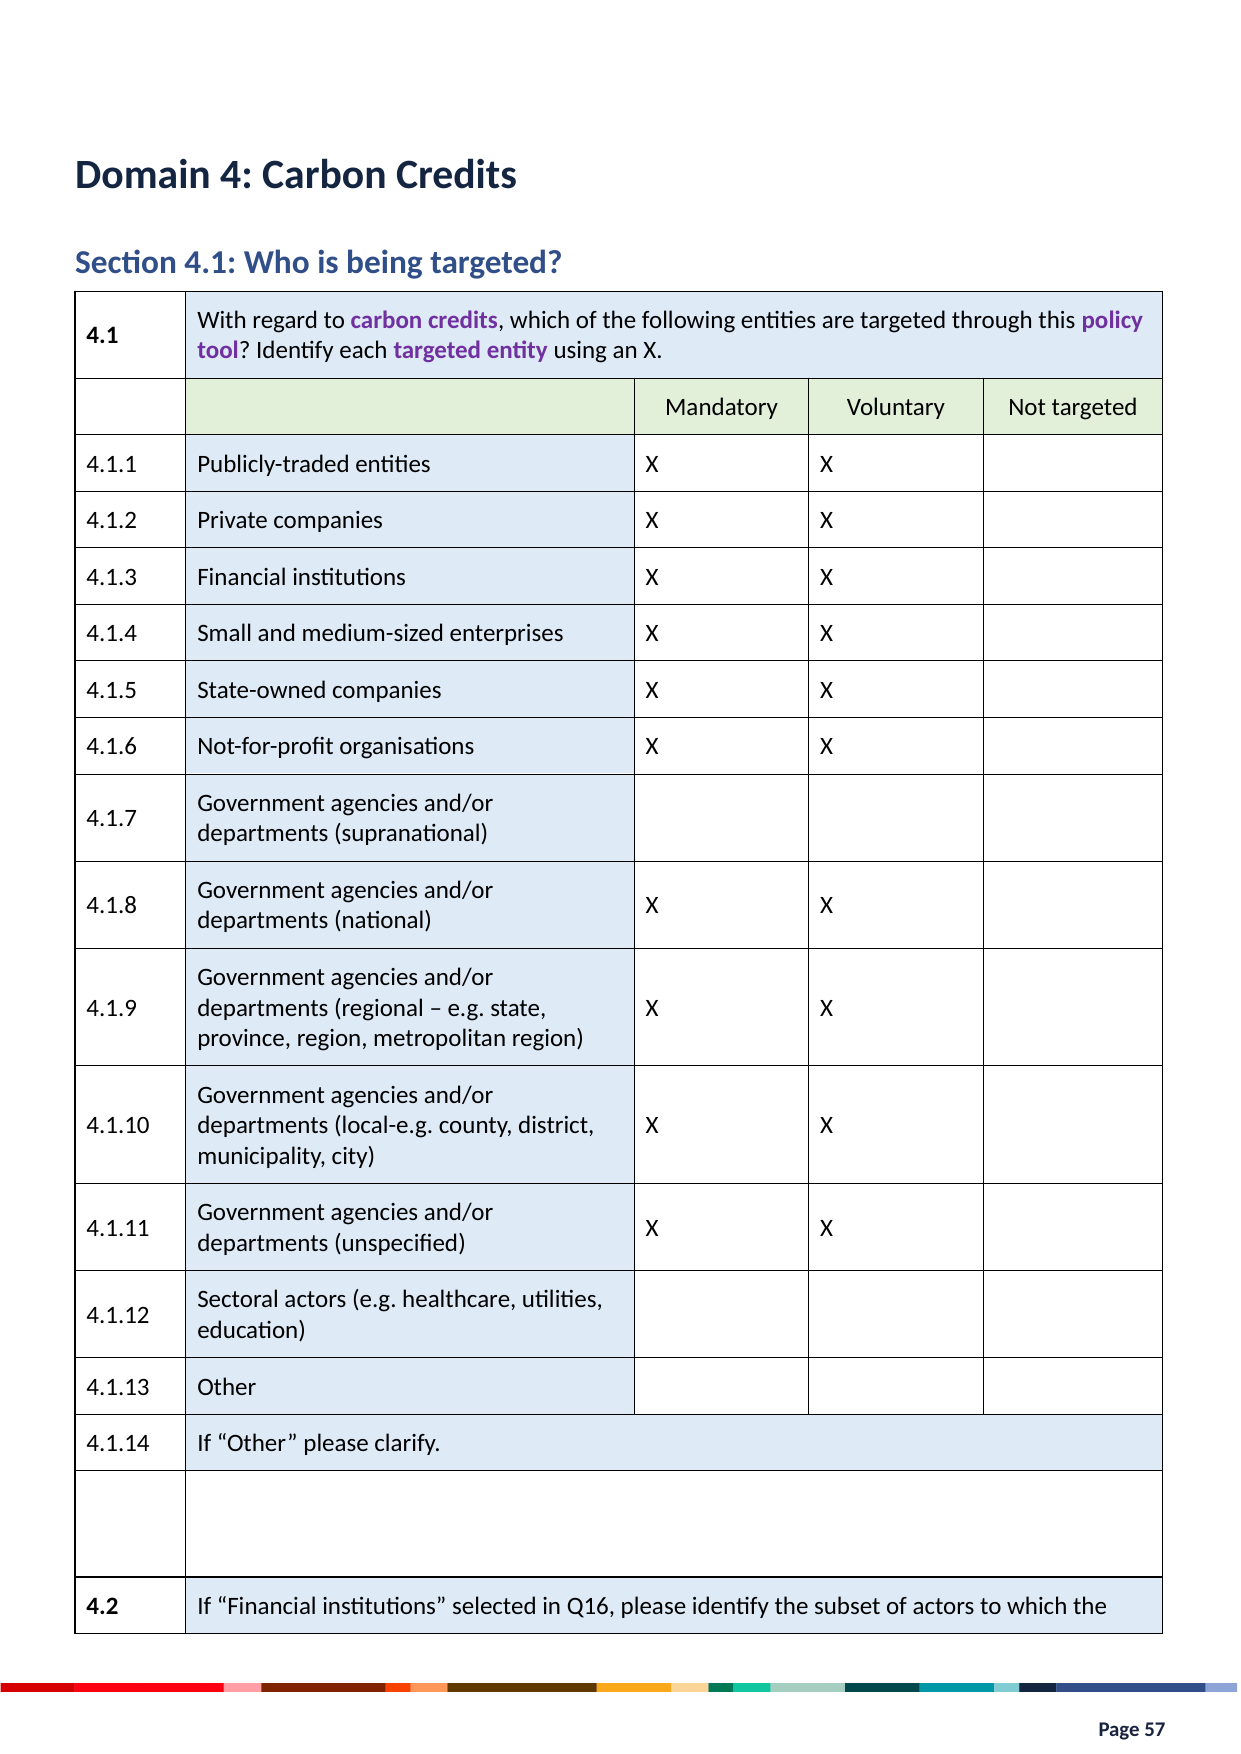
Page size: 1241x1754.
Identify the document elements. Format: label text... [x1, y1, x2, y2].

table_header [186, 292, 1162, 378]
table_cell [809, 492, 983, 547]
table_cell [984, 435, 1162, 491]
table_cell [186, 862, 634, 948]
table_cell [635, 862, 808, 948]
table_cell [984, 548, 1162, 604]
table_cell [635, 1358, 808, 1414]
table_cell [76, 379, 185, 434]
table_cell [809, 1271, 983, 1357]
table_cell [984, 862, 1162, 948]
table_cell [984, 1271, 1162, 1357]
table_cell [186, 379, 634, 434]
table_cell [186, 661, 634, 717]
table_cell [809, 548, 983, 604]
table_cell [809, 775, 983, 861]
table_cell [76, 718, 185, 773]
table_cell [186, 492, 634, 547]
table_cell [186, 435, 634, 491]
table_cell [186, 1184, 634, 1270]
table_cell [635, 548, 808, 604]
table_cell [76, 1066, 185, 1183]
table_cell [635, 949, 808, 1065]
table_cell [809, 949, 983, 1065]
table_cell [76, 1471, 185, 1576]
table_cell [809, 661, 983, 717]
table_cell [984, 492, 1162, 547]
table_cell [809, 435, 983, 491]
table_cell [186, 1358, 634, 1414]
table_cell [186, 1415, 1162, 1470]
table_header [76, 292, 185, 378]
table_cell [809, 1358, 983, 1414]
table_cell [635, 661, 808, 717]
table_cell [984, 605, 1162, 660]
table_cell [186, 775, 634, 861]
subtitle Section 4.1: Who is being targeted? [75, 241, 1165, 282]
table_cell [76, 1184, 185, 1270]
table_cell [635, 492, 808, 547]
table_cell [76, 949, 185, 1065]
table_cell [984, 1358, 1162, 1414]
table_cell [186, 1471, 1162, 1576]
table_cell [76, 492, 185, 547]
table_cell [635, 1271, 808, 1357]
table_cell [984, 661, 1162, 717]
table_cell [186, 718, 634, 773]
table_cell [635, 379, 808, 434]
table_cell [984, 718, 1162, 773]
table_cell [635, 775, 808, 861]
subtitle Domain 4: Carbon Credits [75, 148, 1165, 199]
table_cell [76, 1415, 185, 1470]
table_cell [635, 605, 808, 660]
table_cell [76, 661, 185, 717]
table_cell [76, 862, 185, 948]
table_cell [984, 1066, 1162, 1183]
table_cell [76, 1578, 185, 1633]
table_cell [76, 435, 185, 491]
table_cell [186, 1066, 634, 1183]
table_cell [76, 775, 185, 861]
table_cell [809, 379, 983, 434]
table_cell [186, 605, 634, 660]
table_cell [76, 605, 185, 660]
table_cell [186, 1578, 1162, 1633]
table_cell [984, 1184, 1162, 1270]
picture [0, 1683, 1236, 1692]
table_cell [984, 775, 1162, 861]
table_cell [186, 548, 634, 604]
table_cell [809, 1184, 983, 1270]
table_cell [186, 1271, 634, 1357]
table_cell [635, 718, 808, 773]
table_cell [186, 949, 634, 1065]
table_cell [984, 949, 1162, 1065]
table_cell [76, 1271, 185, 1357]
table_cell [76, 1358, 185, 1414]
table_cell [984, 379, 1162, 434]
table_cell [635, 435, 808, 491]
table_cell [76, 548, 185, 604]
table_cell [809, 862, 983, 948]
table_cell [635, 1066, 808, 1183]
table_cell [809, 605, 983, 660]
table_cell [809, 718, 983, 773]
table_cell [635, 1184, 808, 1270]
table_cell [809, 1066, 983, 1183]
